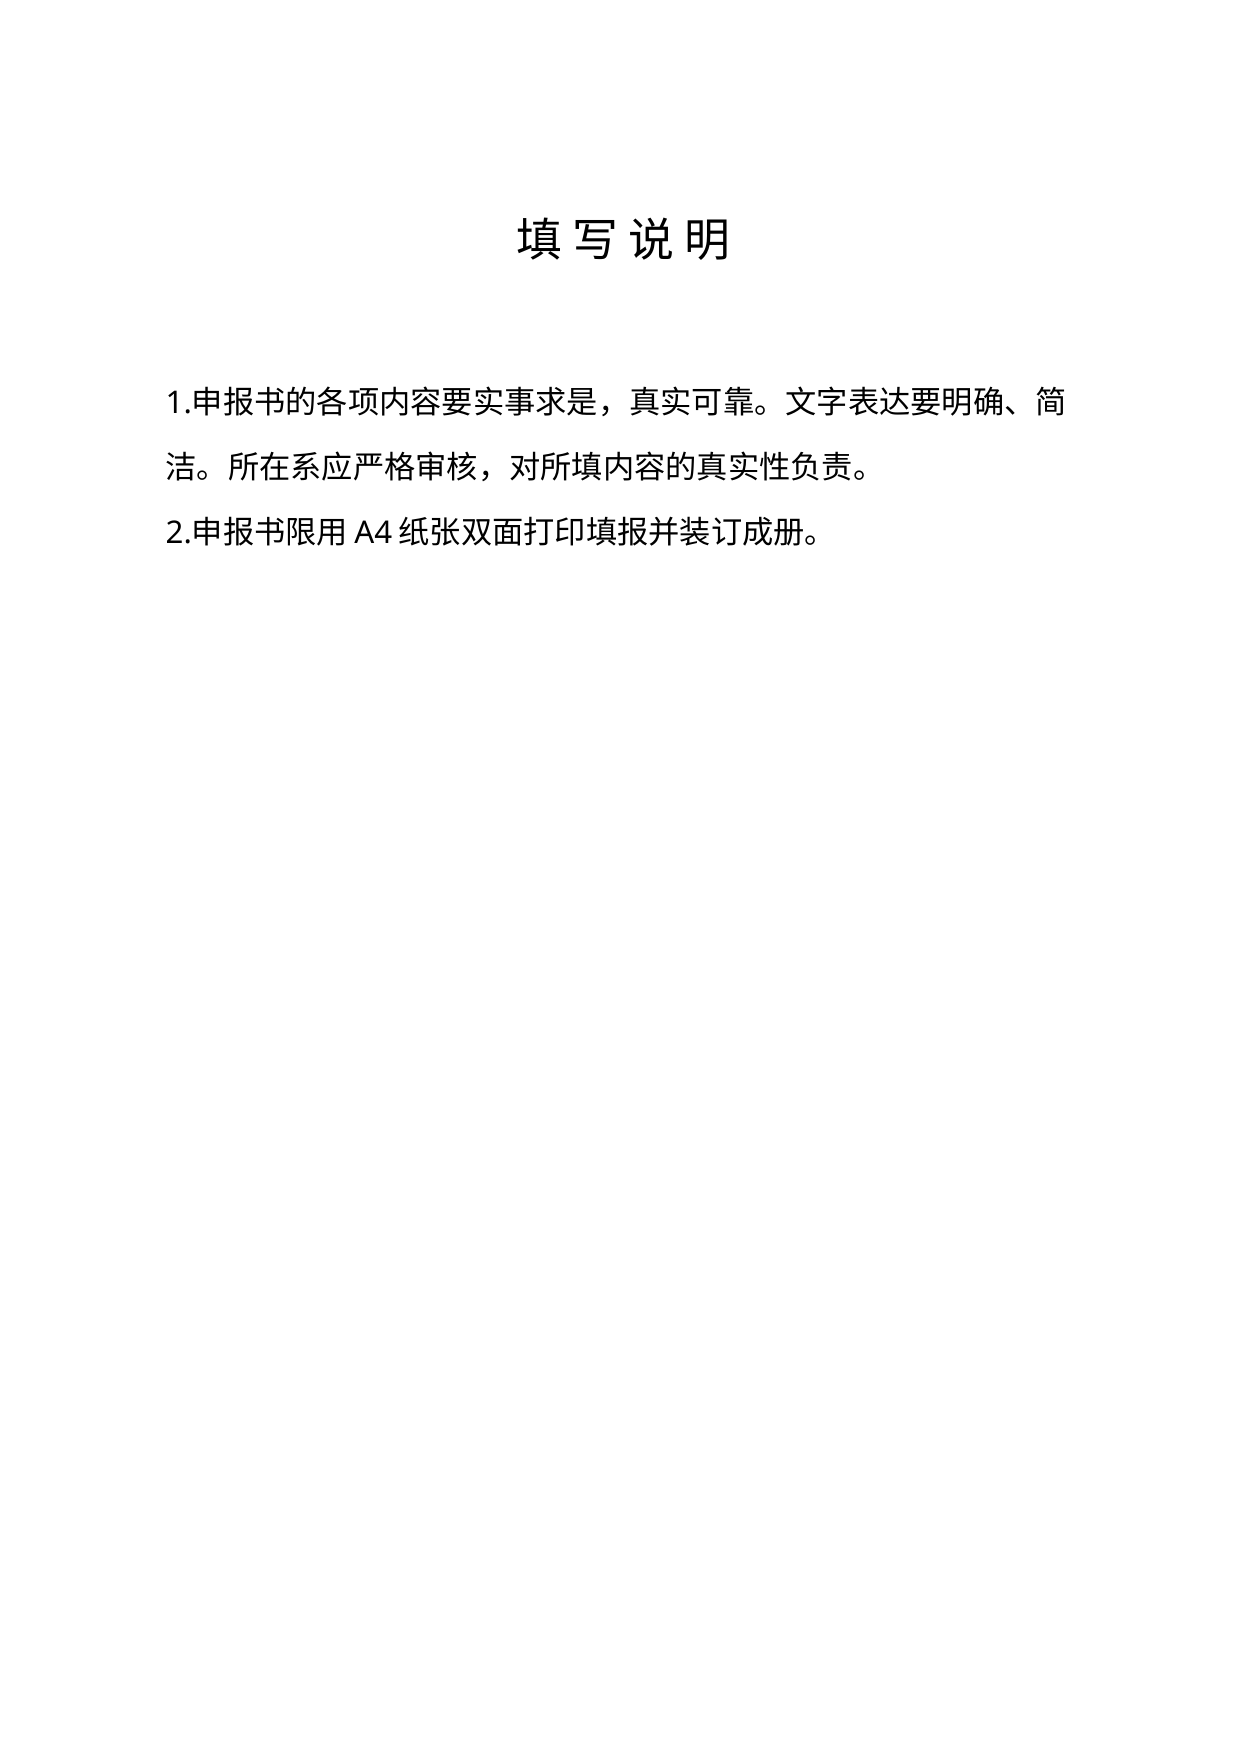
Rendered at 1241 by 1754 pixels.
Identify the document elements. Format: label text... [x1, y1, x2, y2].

text 2.申报书限用A4纸张双面打印填报并装订成册。 [165, 491, 1081, 556]
text 填 写 说 明 [165, 218, 1081, 266]
text 1.申报书的各项内容要实事求是，真实可靠。文字表达要明确、简洁。所在系应严格审核，对所填内容的真实性负责。 [165, 362, 1081, 491]
